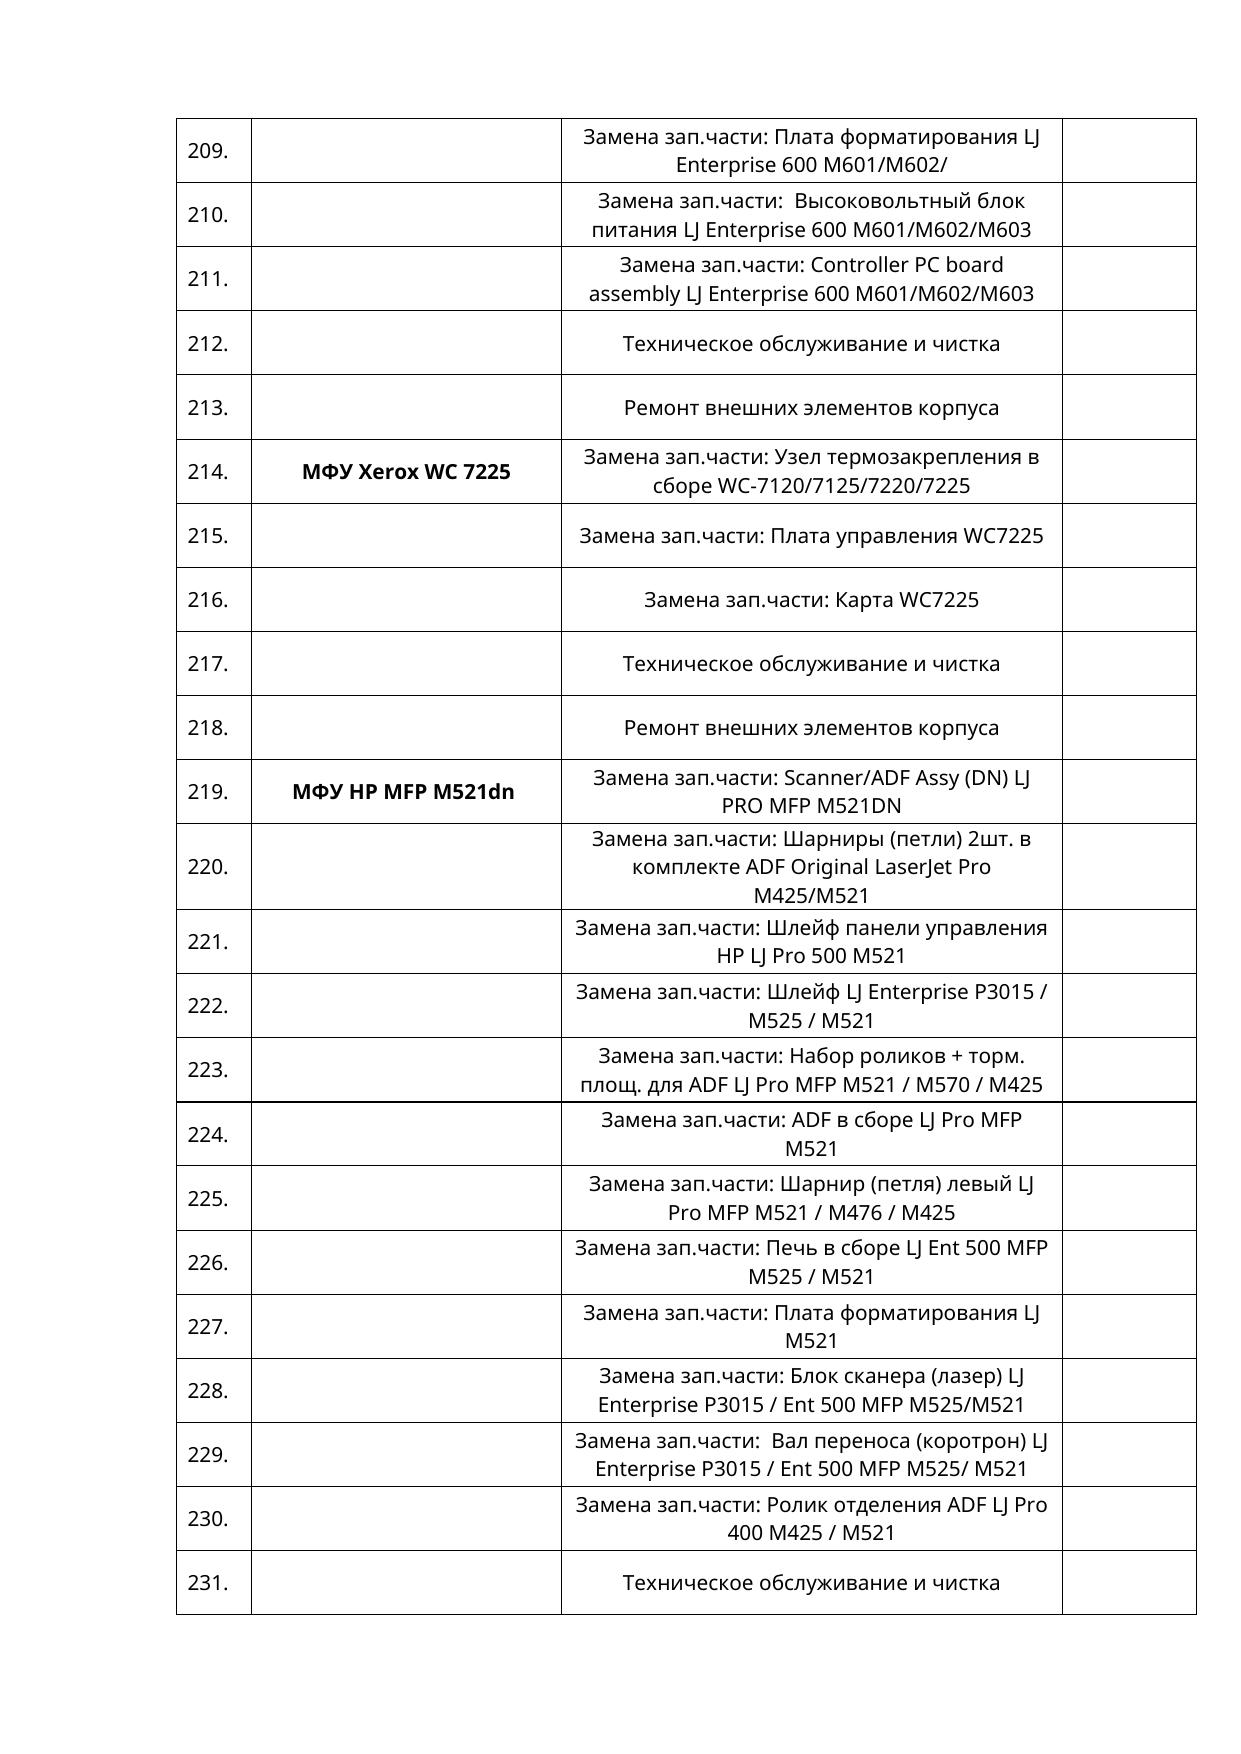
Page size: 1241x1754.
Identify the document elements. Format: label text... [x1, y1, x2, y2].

table_cell [1063, 696, 1196, 759]
table_cell Замена зап.части: Печь в сборе LJ Ent 500 MFP M525 / M521 [562, 1231, 1062, 1293]
table_cell [1063, 568, 1196, 631]
table_cell Замена зап.части: Ролик отделения ADF LJ Pro 400 M425 / M521 [562, 1487, 1062, 1550]
table_cell [1063, 440, 1196, 502]
table_cell МФУ HP MFP M521dn [252, 760, 561, 823]
table_cell [1063, 1487, 1196, 1550]
table_cell 220. [177, 824, 251, 909]
table_cell [252, 1038, 561, 1101]
table_cell [252, 824, 561, 909]
table_cell Замена зап.части: Карта WC7225 [562, 568, 1062, 631]
table_cell [1063, 375, 1196, 438]
table_cell Замена зап.части: Scanner/ADF Assy (DN) LJ PRO MFP M521DN [562, 760, 1062, 823]
table_cell [1063, 247, 1196, 310]
table_cell 230. [177, 1487, 251, 1550]
table_cell Замена зап.части: Плата форматирования LJ M521 [562, 1295, 1062, 1358]
table_cell 218. [177, 696, 251, 759]
table_cell Замена зап.части: Вал переноса (коротрон) LJ Enterprise P3015 / Ent 500 MFP M525/ M521 [562, 1423, 1062, 1486]
table_cell Замена зап.части: Узел термозакрепления в сборе WC-7120/7125/7220/7225 [562, 440, 1062, 502]
table_cell 223. [177, 1038, 251, 1101]
table_cell Замена зап.части: ADF в сборе LJ Pro MFP M521 [562, 1103, 1062, 1165]
table_cell [1063, 760, 1196, 823]
table_cell [1063, 974, 1196, 1037]
table_cell 210. [177, 183, 251, 246]
table_cell 224. [177, 1103, 251, 1165]
table_cell Замена зап.части: Шарниры (петли) 2шт. в комплекте ADF Original LaserJet Pro M425/M521 [562, 824, 1062, 909]
table_cell [1063, 1295, 1196, 1358]
table_cell 228. [177, 1359, 251, 1422]
table_cell 219. [177, 760, 251, 823]
table_cell 212. [177, 311, 251, 374]
table_cell [252, 632, 561, 695]
table_cell [252, 504, 561, 567]
table_cell 216. [177, 568, 251, 631]
table_cell 213. [177, 375, 251, 438]
table_cell [1063, 910, 1196, 973]
table_cell [252, 568, 561, 631]
table_cell [1063, 1103, 1196, 1165]
table_cell 231. [177, 1551, 251, 1614]
table_cell Техническое обслуживание и чистка [562, 1551, 1062, 1614]
table_cell Замена зап.части: Шлейф LJ Enterprise P3015 / M525 / M521 [562, 974, 1062, 1037]
table_cell 221. [177, 910, 251, 973]
table_cell 209. [177, 119, 251, 182]
table_cell Техническое обслуживание и чистка [562, 311, 1062, 374]
table_cell 215. [177, 504, 251, 567]
table_cell 225. [177, 1166, 251, 1229]
table_cell Техническое обслуживание и чистка [562, 632, 1062, 695]
table_cell [252, 1423, 561, 1486]
table_cell [252, 247, 561, 310]
table_cell Ремонт внешних элементов корпуса [562, 375, 1062, 438]
table_cell [252, 1487, 561, 1550]
table_cell [252, 910, 561, 973]
table_cell [252, 1551, 561, 1614]
table_cell Замена зап.части: Шарнир (петля) левый LJ Pro MFP M521 / M476 / M425 [562, 1166, 1062, 1229]
table_cell 214. [177, 440, 251, 502]
table_cell [1063, 1423, 1196, 1486]
table_cell [1063, 504, 1196, 567]
table_cell [1063, 183, 1196, 246]
table_cell Замена зап.части: Controller PC board assembly LJ Enterprise 600 M601/M602/M603 [562, 247, 1062, 310]
table_cell [252, 311, 561, 374]
table_cell [252, 375, 561, 438]
table_cell Замена зап.части: Высоковольтный блок питания LJ Enterprise 600 M601/M602/M603 [562, 183, 1062, 246]
table_cell [252, 974, 561, 1037]
table_cell [1063, 1359, 1196, 1422]
table_cell МФУ Xerox WC 7225 [252, 440, 561, 502]
table_cell [1063, 632, 1196, 695]
table_cell [252, 183, 561, 246]
table_cell [1063, 311, 1196, 374]
table_cell 211. [177, 247, 251, 310]
table_cell [1063, 824, 1196, 909]
table_cell [252, 1359, 561, 1422]
table_cell [252, 119, 561, 182]
table_cell [1063, 1038, 1196, 1101]
table_cell 227. [177, 1295, 251, 1358]
table_cell [252, 696, 561, 759]
table_cell [1063, 1231, 1196, 1293]
table_cell Замена зап.части: Плата форматирования LJ Enterprise 600 M601/M602/ [562, 119, 1062, 182]
table_cell Ремонт внешних элементов корпуса [562, 696, 1062, 759]
table_cell [252, 1231, 561, 1293]
table_cell [252, 1295, 561, 1358]
table_cell [1063, 1166, 1196, 1229]
table_cell Замена зап.части: Набор роликов + торм. площ. для ADF LJ Pro MFP M521 / M570 / M425 [562, 1038, 1062, 1101]
table_cell Замена зап.части: Шлейф панели управления HP LJ Pro 500 M521 [562, 910, 1062, 973]
table_cell Замена зап.части: Плата управления WC7225 [562, 504, 1062, 567]
table_cell Замена зап.части: Блок сканера (лазер) LJ Enterprise P3015 / Ent 500 MFP M525/M521 [562, 1359, 1062, 1422]
table_cell [1063, 119, 1196, 182]
table_cell 217. [177, 632, 251, 695]
table_cell 229. [177, 1423, 251, 1486]
table_cell [252, 1103, 561, 1165]
table_cell 222. [177, 974, 251, 1037]
table_cell [252, 1166, 561, 1229]
table_cell [1063, 1551, 1196, 1614]
table_cell 226. [177, 1231, 251, 1293]
